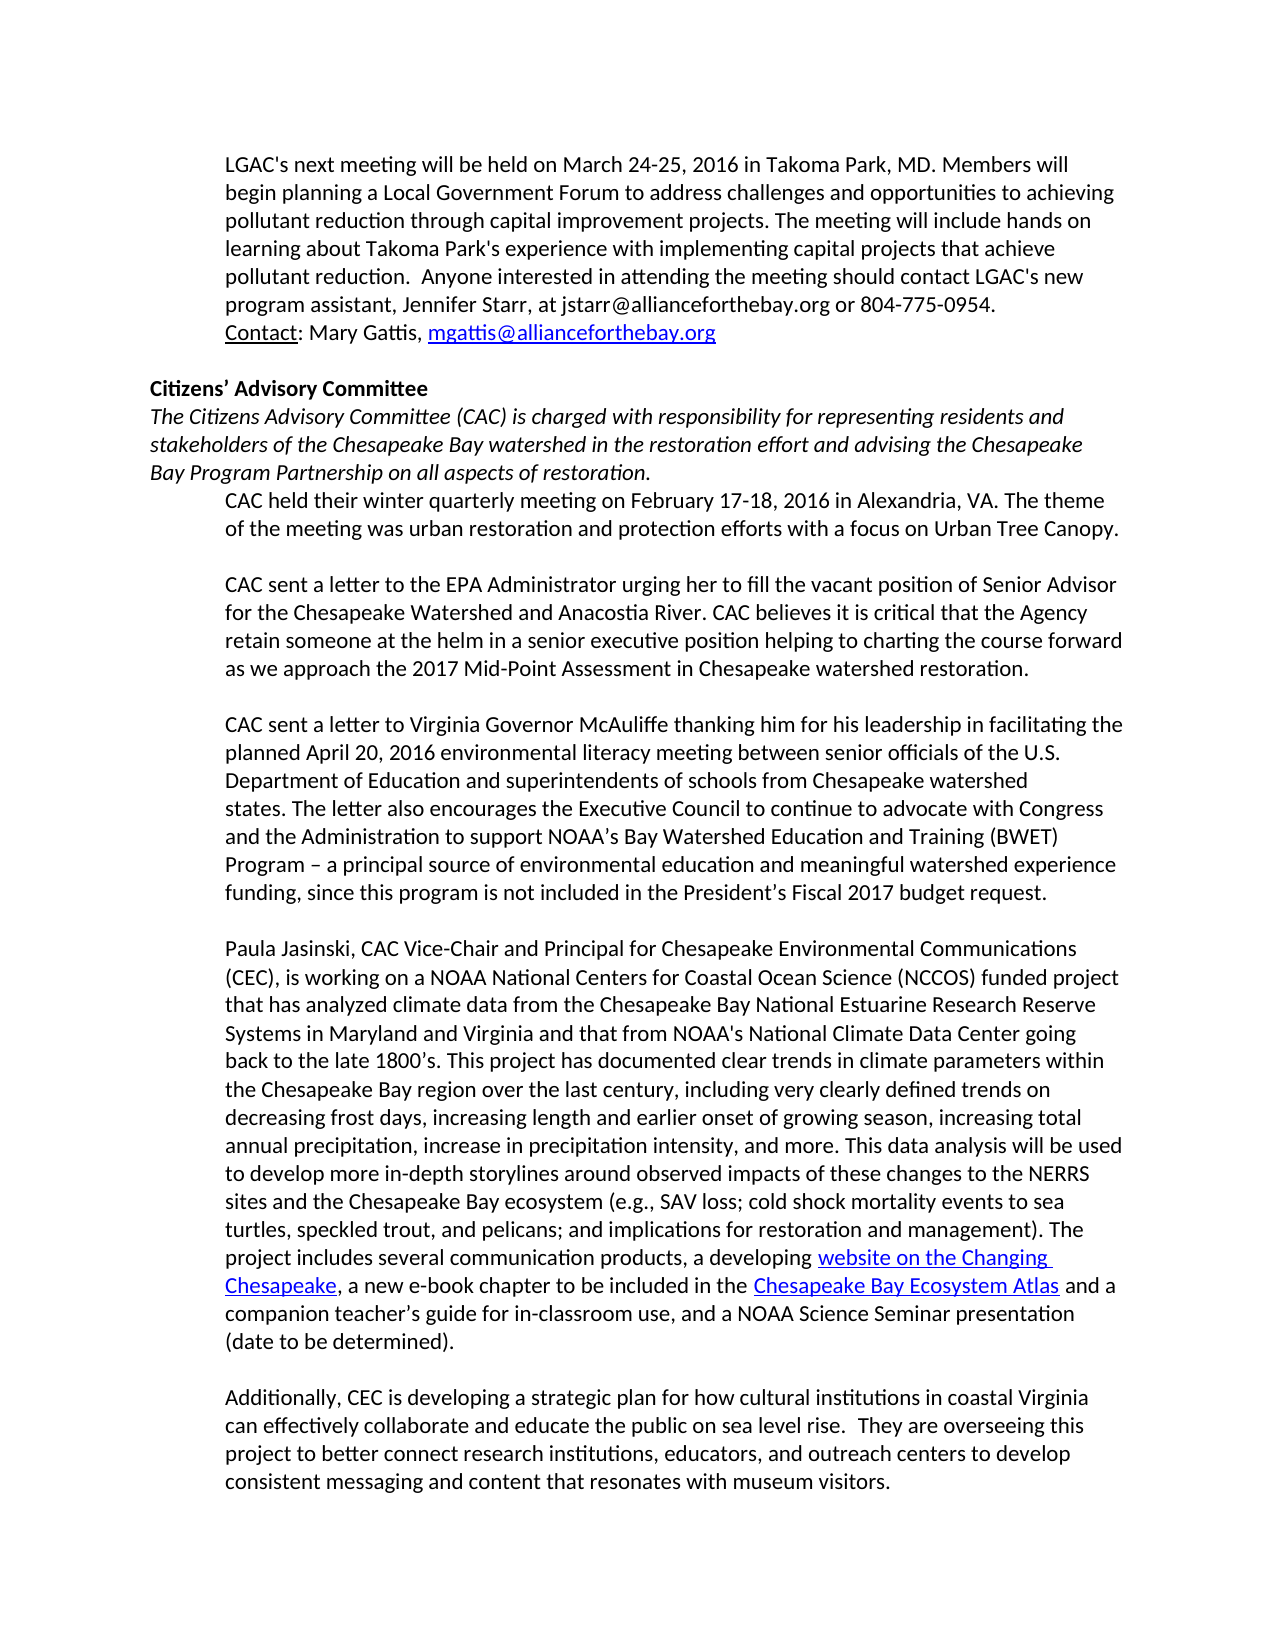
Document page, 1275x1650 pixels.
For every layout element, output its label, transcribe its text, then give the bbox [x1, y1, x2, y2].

text Contact: Mary Gattis, mgattis@allianceforthebay.org [150, 318, 1125, 346]
text CAC sent a letter to the EPA Administrator urging her to fill the vacant position of Senior Advisor for the Chesapeake Watershed and Anacostia River. CAC believes it is critical that the Agency retain someone at the helm in a senior executive position helping to charting the course forward as we approach the 2017 Mid-Point Assessment in Chesapeake watershed restoration. [225, 570, 1125, 682]
text Additionally, CEC is developing a strategic plan for how cultural institutions in coastal Virginia can effectively collaborate and educate the public on sea level rise. They are overseeing this project to better connect research institutions, educators, and outreach centers to develop consistent messaging and content that resonates with museum visitors. [225, 1383, 1125, 1495]
text The Citizens Advisory Committee (CAC) is charged with responsibility for representing residents and stakeholders of the Chesapeake Bay watershed in the restoration effort and advising the Chesapeake Bay Program Partnership on all aspects of restoration. [150, 402, 1125, 486]
text Citizens’ Advisory Committee [150, 374, 1125, 402]
text CAC sent a letter to Virginia Governor McAuliffe thanking him for his leadership in facilitating the planned April 20, 2016 environmental literacy meeting between senior officials of the U.S. Department of Education and superintendents of schools from Chesapeake watershed states. The letter also encourages the Executive Council to continue to advocate with Congress and the Administration to support NOAA’s Bay Watershed Education and Training (BWET) Program – a principal source of environmental education and meaningful watershed experience funding, since this program is not included in the President’s Fiscal 2017 budget request. [225, 710, 1125, 907]
text CAC held their winter quarterly meeting on February 17-18, 2016 in Alexandria, VA. The theme of the meeting was urban restoration and protection efforts with a focus on Urban Tree Canopy. [225, 486, 1125, 542]
text LGAC's next meeting will be held on March 24-25, 2016 in Takoma Park, MD. Members will begin planning a Local Government Forum to address challenges and opportunities to achieving pollutant reduction through capital improvement projects. The meeting will include hands on learning about Takoma Park's experience with implementing capital projects that achieve pollutant reduction. Anyone interested in attending the meeting should contact LGAC's new program assistant, Jennifer Starr, at jstarr@allianceforthebay.org or 804-775-0954. [225, 150, 1125, 318]
text Paula Jasinski, CAC Vice-Chair and Principal for Chesapeake Environmental Communications (CEC), is working on a NOAA National Centers for Coastal Ocean Science (NCCOS) funded project that has analyzed climate data from the Chesapeake Bay National Estuarine Research Reserve Systems in Maryland and Virginia and that from NOAA's National Climate Data Center going back to the late 1800’s. This project has documented clear trends in climate parameters within the Chesapeake Bay region over the last century, including very clearly defined trends on decreasing frost days, increasing length and earlier onset of growing season, increasing total annual precipitation, increase in precipitation intensity, and more. This data analysis will be used to develop more in-depth storylines around observed impacts of these changes to the NERRS sites and the Chesapeake Bay ecosystem (e.g., SAV loss; cold shock mortality events to sea turtles, speckled trout, and pelicans; and implications for restoration and management). The project includes several communication products, a developing website on the Changing Chesapeake, a new e-book chapter to be included in the Chesapeake Bay Ecosystem Atlas and a companion teacher’s guide for in-classroom use, and a NOAA Science Seminar presentation (date to be determined). [225, 934, 1125, 1355]
